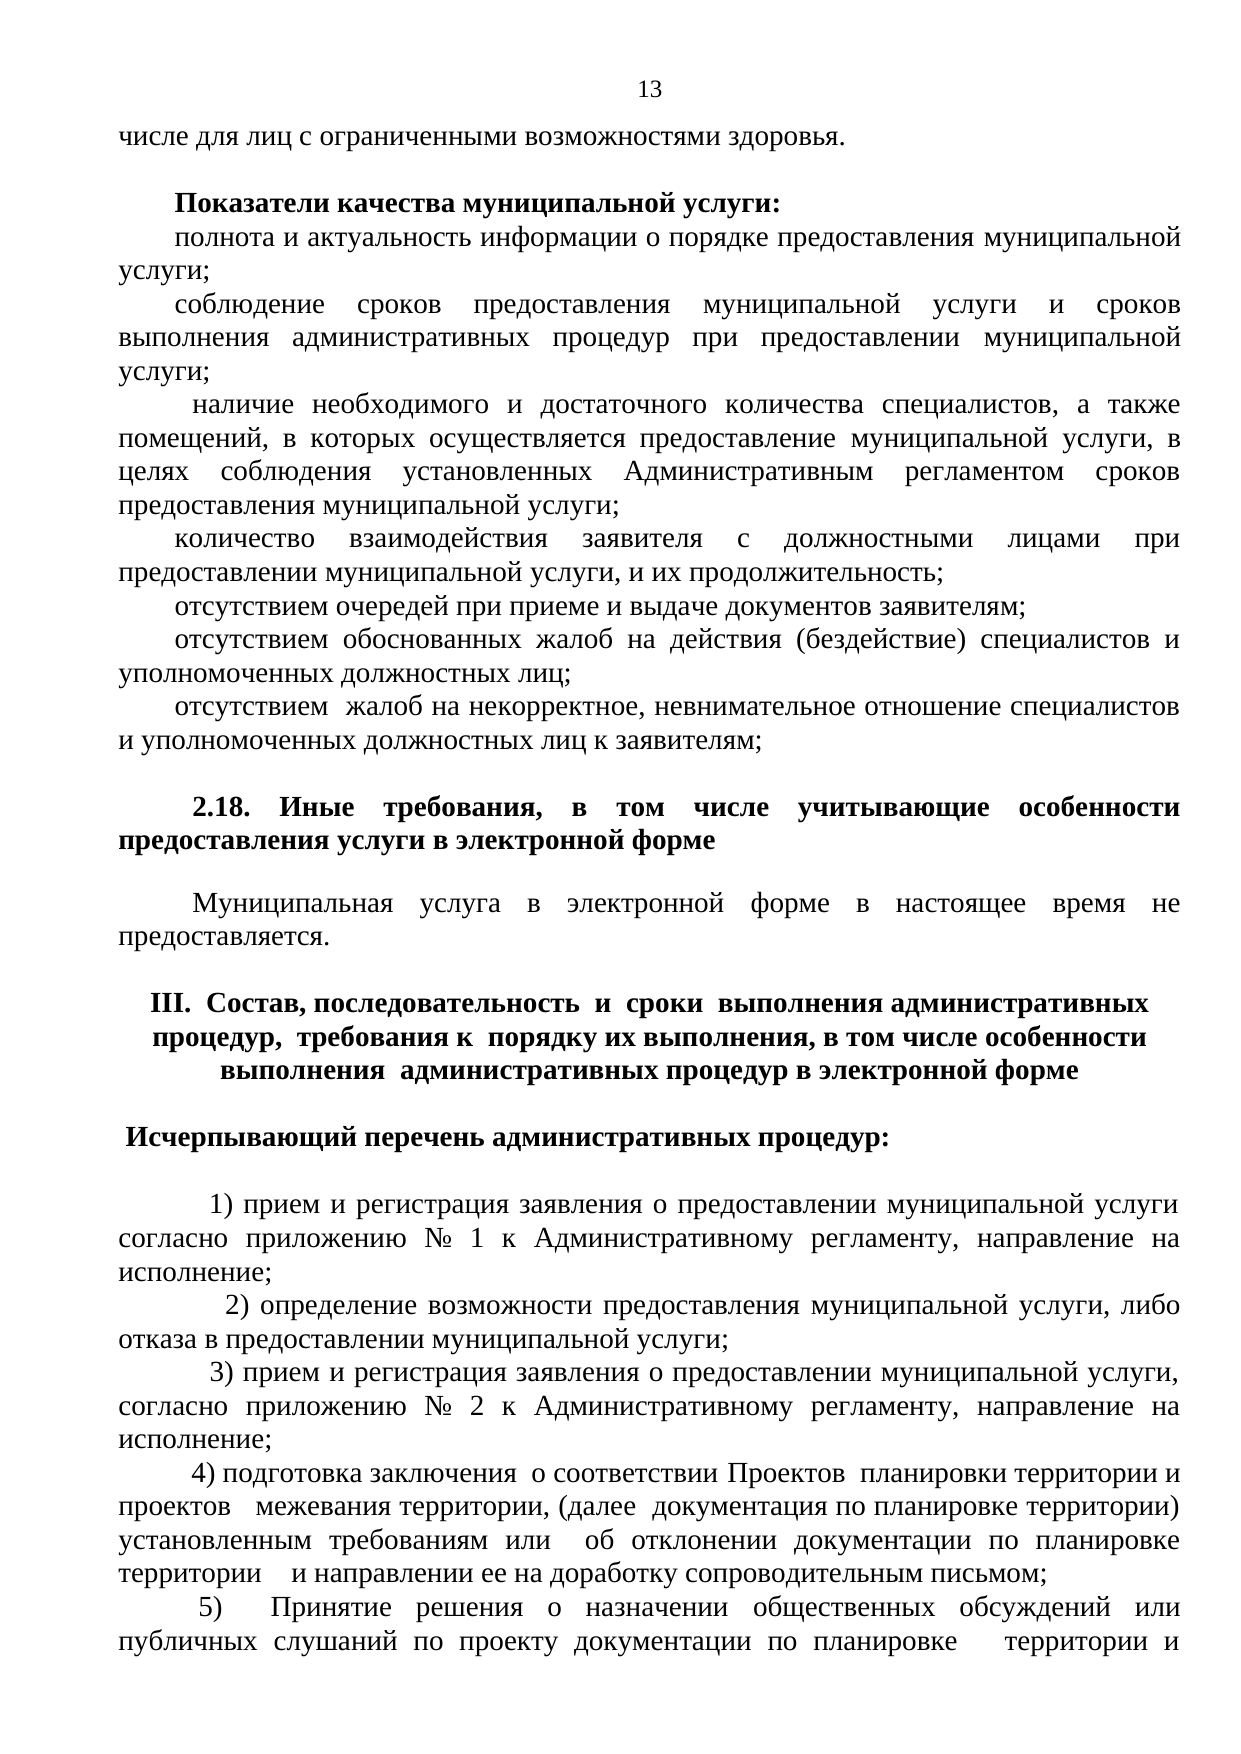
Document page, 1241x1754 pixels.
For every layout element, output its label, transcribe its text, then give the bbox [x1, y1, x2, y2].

text 1) прием и регистрация заявления о предоставлении муниципальной услуги согласно приложению № 1 к Административному регламенту, направление на исполнение; [118, 1187, 1181, 1287]
text 2.18. Иные требования, в том числе учитывающие особенности предоставления услуги в электронной форме [118, 789, 1181, 856]
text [118, 1589, 1181, 1656]
text соблюдение сроков предоставления муниципальной услуги и сроков выполнения административных процедур при предоставлении муниципальной услуги; [118, 286, 1181, 386]
text отсутствием жалоб на некорректное, невнимательное отношение специалистов и уполномоченных должностных лиц к заявителям; [118, 688, 1181, 755]
text отсутствием обоснованных жалоб на действия (бездействие) специалистов и уполномоченных должностных лиц; [118, 621, 1181, 688]
text отсутствием очередей при приеме и выдаче документов заявителям; [118, 588, 1181, 621]
text Муниципальная услуга в электронной форме в настоящее время не предоставляется. [118, 885, 1181, 952]
text 4) подготовка заключения о соответствии Проектов планировки территории и проектов межевания территории, (далее документация по планировке территории) установленным требованиям или об отклонении документации по планировке территории и направлении ее на доработку сопроводительным письмом; [118, 1455, 1181, 1589]
text наличие необходимого и достаточного количества специалистов, а также помещений, в которых осуществляется предоставление муниципальной услуги, в целях соблюдения установленных Административным регламентом сроков предоставления муниципальной услуги; [118, 386, 1181, 521]
text полнота и актуальность информации о порядке предоставления муниципальной услуги; [118, 219, 1181, 286]
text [118, 118, 1181, 152]
text 3) прием и регистрация заявления о предоставлении муниципальной услуги, согласно приложению № 2 к Административному регламенту, направление на исполнение; [118, 1354, 1181, 1455]
list 2) определение возможности предоставления муниципальной услуги, либо отказа в предоставлении муниципальной услуги; [118, 1287, 1182, 1354]
text количество взаимодействия заявителя с должностными лицами при предоставлении муниципальной услуги, и их продолжительность; [118, 521, 1181, 588]
text III. Состав, последовательность и сроки выполнения административных процедур, требования к порядку их выполнения, в том числе особенности выполнения административных процедур в электронной форме [118, 985, 1181, 1086]
text Показатели качества муниципальной услуги: [118, 185, 1181, 219]
text Исчерпывающий перечень административных процедур: [118, 1119, 1181, 1153]
